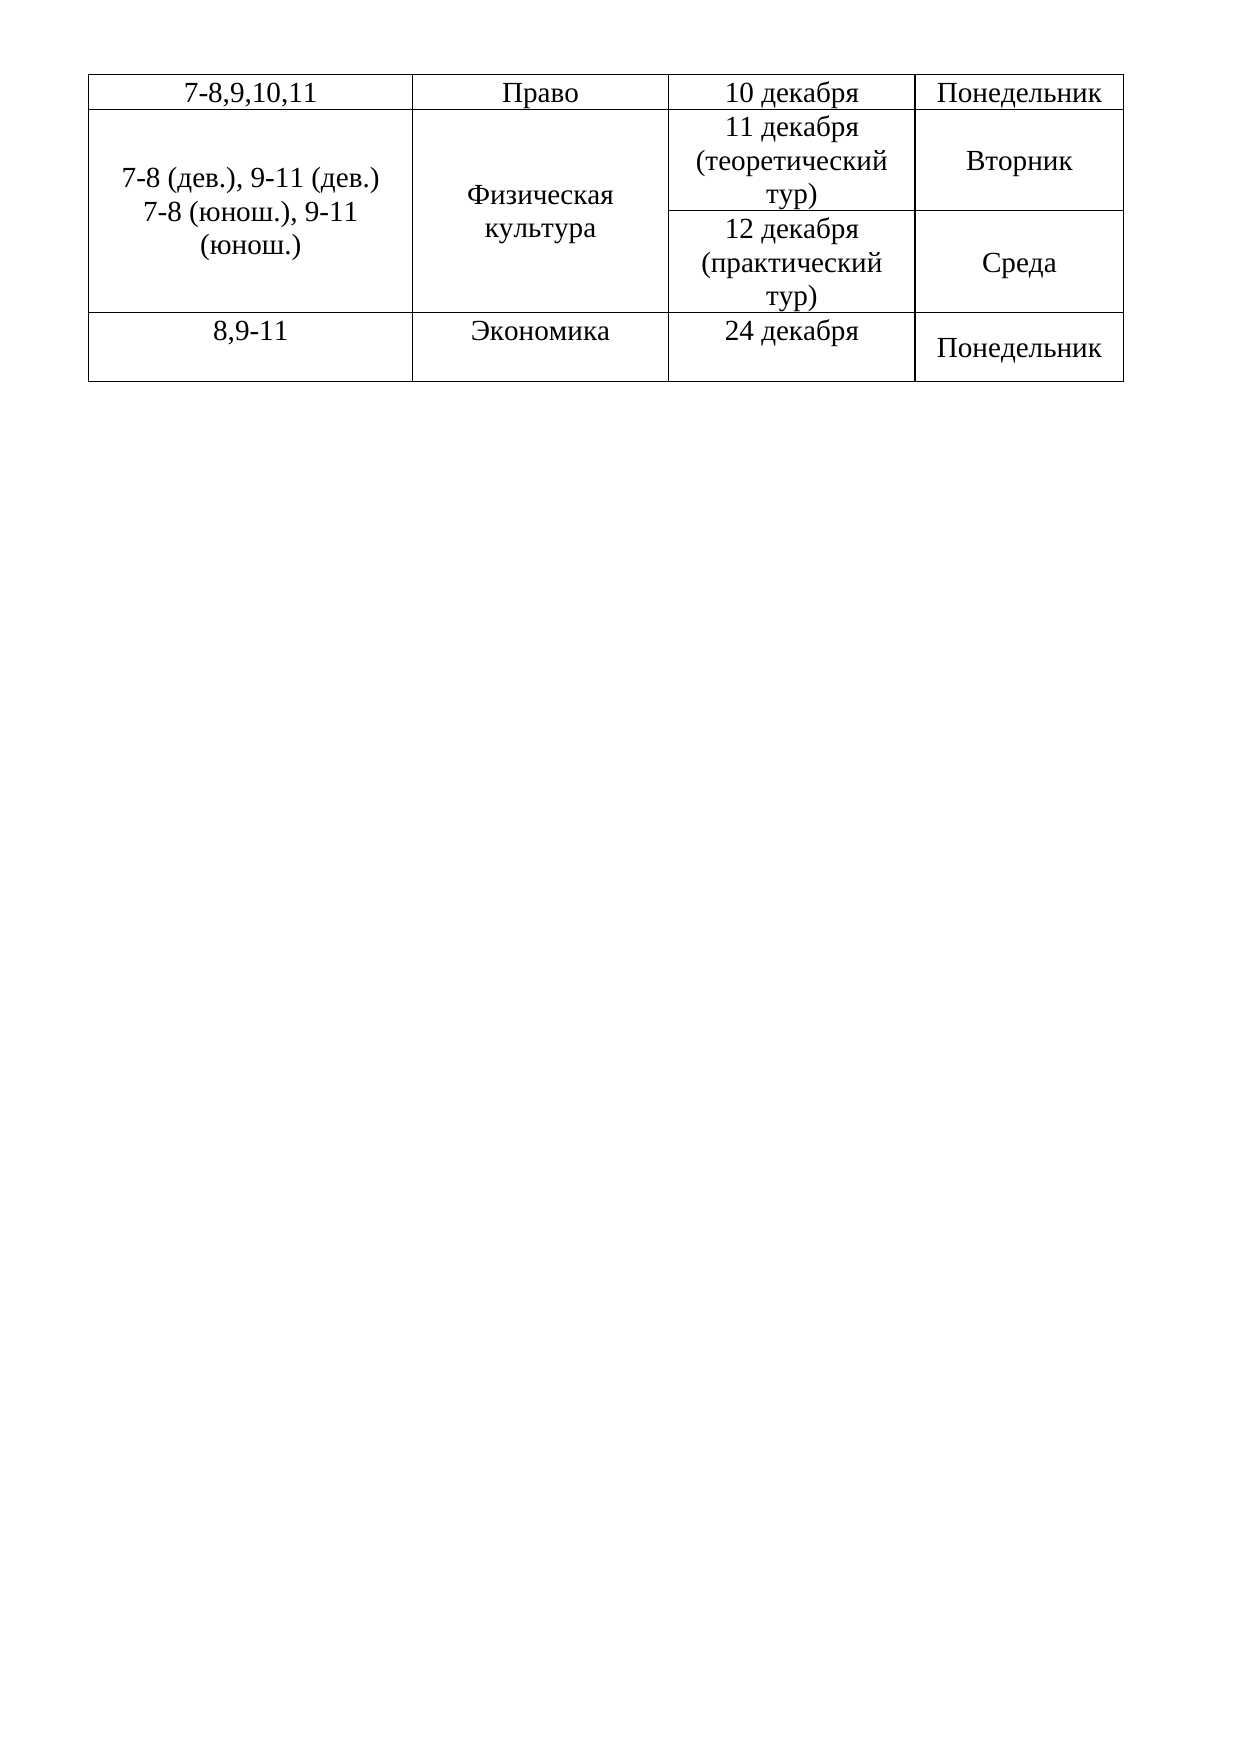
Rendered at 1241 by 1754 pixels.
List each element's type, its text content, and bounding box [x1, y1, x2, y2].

table_cell Физическая культура [413, 110, 668, 312]
table_cell 8,9-11 [89, 313, 412, 381]
table_cell 7-8 (дев.), 9-11 (дев.) 7-8 (юнош.), 9-11 (юнош.) [89, 110, 412, 312]
table_cell 10 декабря [669, 75, 914, 108]
table_cell Право [413, 75, 668, 108]
table_cell Экономика [413, 313, 668, 381]
table_cell 12 декабря (практический тур) [669, 211, 914, 312]
table_cell Понедельник [916, 313, 1123, 381]
table_cell Вторник [916, 110, 1123, 210]
table_cell 24 декабря [669, 313, 914, 381]
table_cell Среда [916, 211, 1123, 312]
table_cell Понедельник [916, 75, 1123, 108]
table_cell 7-8,9,10,11 [89, 75, 412, 108]
table_cell 11 декабря (теоретический тур) [669, 110, 914, 210]
